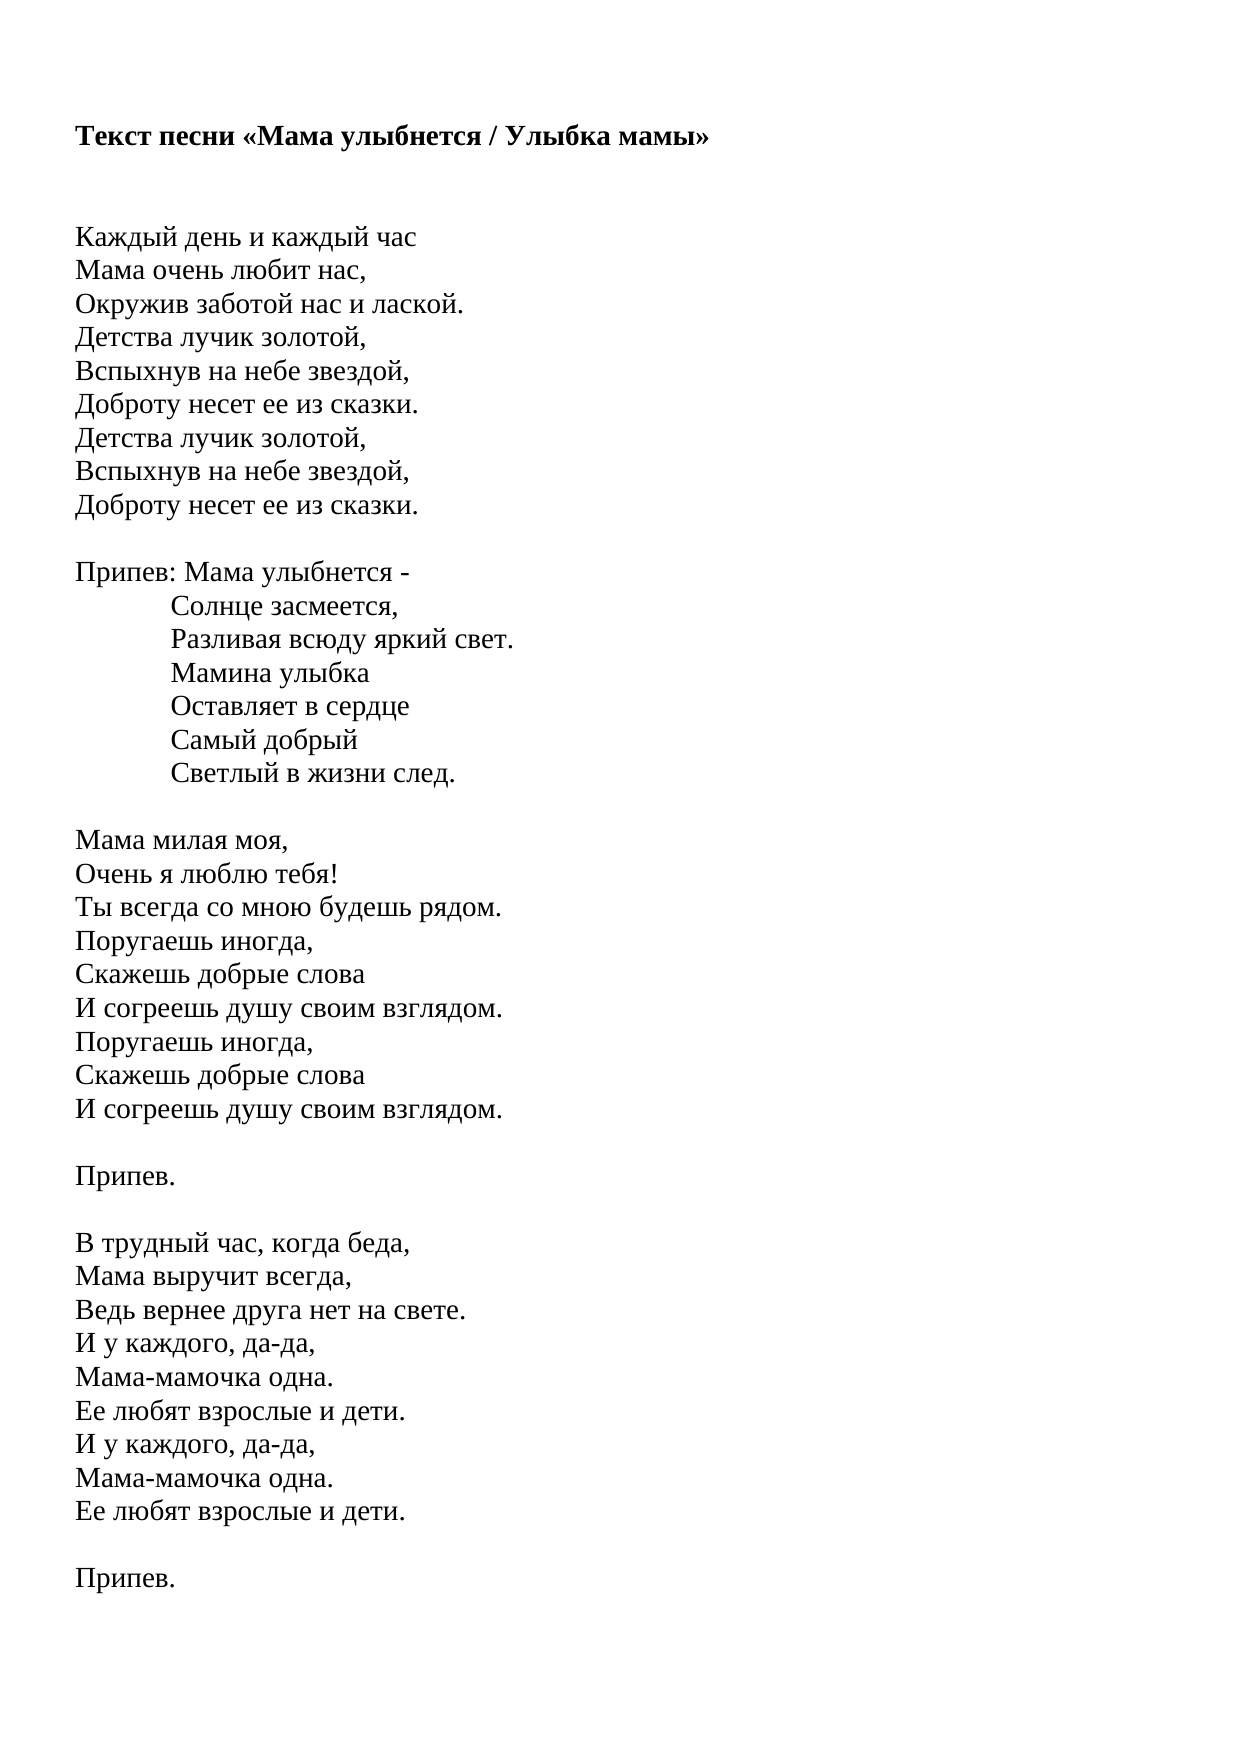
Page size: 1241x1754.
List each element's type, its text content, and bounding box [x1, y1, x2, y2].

text Мамина улыбка [75, 655, 1165, 688]
text И согреешь душу своим взглядом. [75, 1091, 1165, 1124]
text Ее любят взрослые и дети. [75, 1493, 1165, 1527]
text Детства лучик золотой, [75, 319, 1165, 353]
text Окружив заботой нас и лаской. [75, 286, 1165, 319]
text Мама выручит всегда, [75, 1258, 1165, 1292]
text Оставляет в сердце [75, 688, 1165, 722]
text Текст песни «Мама улыбнется / Улыбка мамы» [75, 118, 1165, 152]
text Разливая всюду яркий свет. [75, 621, 1165, 655]
text Доброту несет ее из сказки. [75, 386, 1165, 420]
text Мама-мамочка одна. [75, 1359, 1165, 1393]
text Мама-мамочка одна. [75, 1460, 1165, 1493]
text Солнце засмеется, [75, 588, 1165, 621]
text Скажешь добрые слова [75, 1057, 1165, 1091]
text Припев: Мама улыбнется - [75, 554, 1165, 588]
text Припев. [75, 1158, 1165, 1191]
text Ты всегда со мною будешь рядом. [75, 889, 1165, 923]
text И у каждого, да-да, [75, 1426, 1165, 1460]
text Самый добрый [75, 722, 1165, 755]
text В трудный час, когда беда, [75, 1225, 1165, 1258]
text Очень я люблю тебя! [75, 856, 1165, 889]
text Поругаешь иногда, [75, 923, 1165, 957]
text Каждый день и каждый час [75, 219, 1165, 252]
text Вспыхнув на небе звездой, [75, 453, 1165, 487]
text Скажешь добрые слова [75, 957, 1165, 990]
text И у каждого, да-да, [75, 1326, 1165, 1359]
text Ее любят взрослые и дети. [75, 1393, 1165, 1426]
text И согреешь душу своим взглядом. [75, 990, 1165, 1024]
text Поругаешь иногда, [75, 1024, 1165, 1057]
text Мама милая моя, [75, 822, 1165, 856]
text Мама очень любит нас, [75, 252, 1165, 286]
text Доброту несет ее из сказки. [75, 487, 1165, 521]
text Детства лучик золотой, [75, 420, 1165, 453]
text Ведь вернее друга нет на свете. [75, 1292, 1165, 1326]
text Вспыхнув на небе звездой, [75, 353, 1165, 386]
text Припев. [75, 1560, 1165, 1594]
text Светлый в жизни след. [75, 755, 1165, 789]
